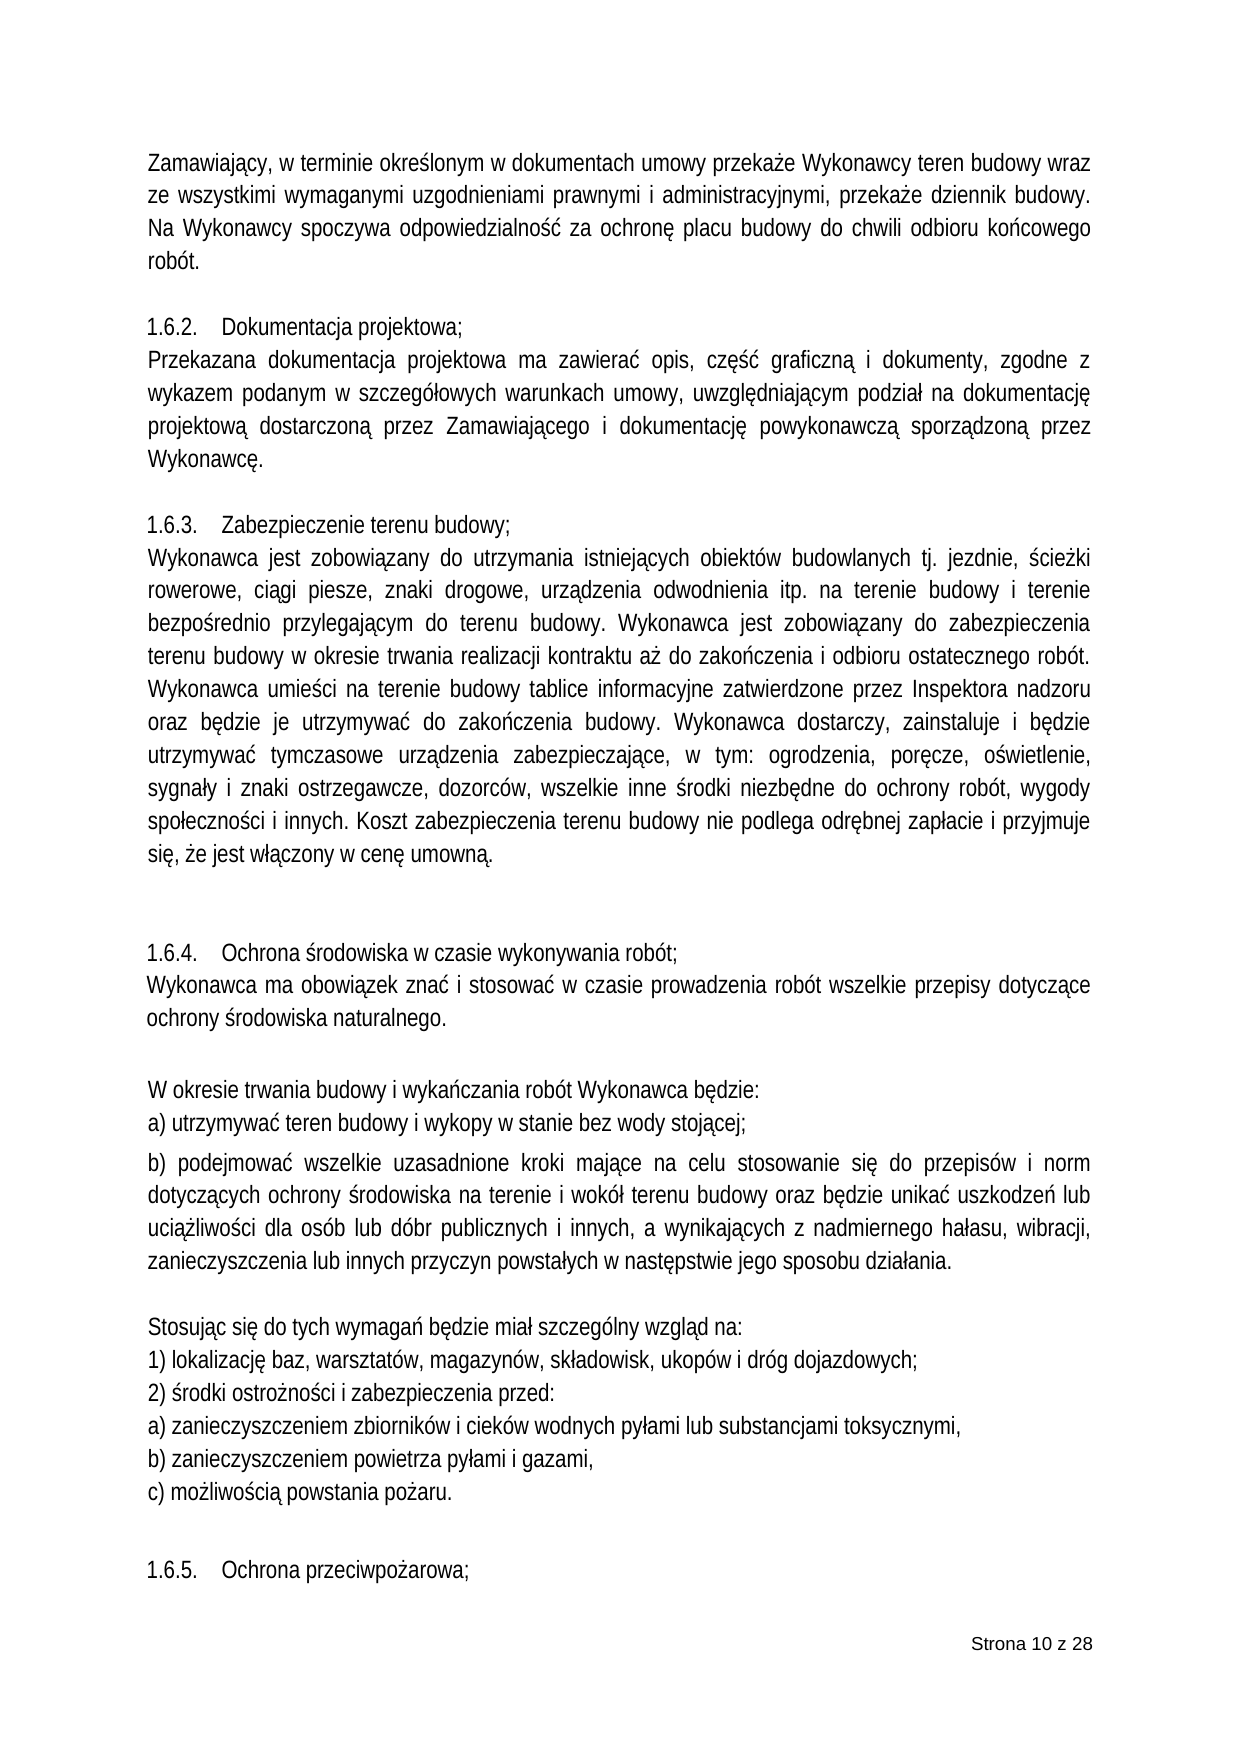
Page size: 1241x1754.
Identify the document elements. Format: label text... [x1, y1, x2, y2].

text Przekazana dokumentacja projektowa ma zawierać opis, część graficzną i dokumenty, zgodne z wykazem podanym w szczegółowych warunkach umowy, uwzględniającym podział na dokumentację projektową dostarczoną przez Zamawiającego i dokumentację powykonawczą sporządzoną przez Wykonawcę. [148, 345, 1093, 472]
list Ochrona środowiska w czasie wykonywania robót; [146, 938, 1093, 966]
text b) podejmować wszelkie uzasadnione kroki mające na celu stosowanie się do przepisów i norm dotyczących ochrony środowiska na terenie i wokół terenu budowy oraz będzie unikać uszkodzeń lub uciążliwości dla osób lub dóbr publicznych i innych, a wynikających z nadmiernego hałasu, wibracji, zanieczyszczenia lub innych przyczyn powstałych w następstwie jego sposobu działania. [148, 1148, 1093, 1275]
list Zabezpieczenie terenu budowy; [146, 510, 1093, 538]
text Wykonawca jest zobowiązany do utrzymania istniejących obiektów budowlanych tj. jezdnie, ścieżki rowerowe, ciągi piesze, znaki drogowe, urządzenia odwodnienia itp. na terenie budowy i terenie bezpośrednio przylegającym do terenu budowy. Wykonawca jest zobowiązany do zabezpieczenia terenu budowy w okresie trwania realizacji kontraktu aż do zakończenia i odbioru ostatecznego robót. Wykonawca umieści na terenie budowy tablice informacyjne zatwierdzone przez Inspektora nadzoru oraz będzie je utrzymywać do zakończenia budowy. Wykonawca dostarczy, zainstaluje i będzie utrzymywać tymczasowe urządzenia zabezpieczające, w tym: ogrodzenia, poręcze, oświetlenie, sygnały i znaki ostrzegawcze, dozorców, wszelkie inne środki niezbędne do ochrony robót, wygody społeczności i innych. Koszt zabezpieczenia terenu budowy nie podlega odrębnej zapłacie i przyjmuje się, że jest włączony w cenę umowną. [148, 543, 1093, 867]
text Zamawiający, w terminie określonym w dokumentach umowy przekaże Wykonawcy teren budowy wraz ze wszystkimi wymaganymi uzgodnieniami prawnymi i administracyjnymi, przekaże dziennik budowy. Na Wykonawcy spoczywa odpowiedzialność za ochronę placu budowy do chwili odbioru końcowego robót. [148, 148, 1093, 275]
text a) zanieczyszczeniem zbiorników i cieków wodnych pyłami lub substancjami toksycznymi, [148, 1411, 1093, 1439]
text c) możliwością powstania pożaru. [148, 1477, 1093, 1505]
list Ochrona przeciwpożarowa; [146, 1555, 1093, 1584]
text W okresie trwania budowy i wykańczania robót Wykonawca będzie: [148, 1076, 1093, 1104]
text 2) środki ostrożności i zabezpieczenia przed: [148, 1378, 1093, 1407]
text 1) lokalizację baz, warsztatów, magazynów, składowisk, ukopów i dróg dojazdowych; [148, 1345, 1093, 1374]
text Stosując się do tych wymagań będzie miał szczególny wzgląd na: [148, 1312, 1093, 1341]
list Dokumentacja projektowa; [146, 312, 1093, 341]
text a) utrzymywać teren budowy i wykopy w stanie bez wody stojącej; [148, 1108, 1093, 1137]
text b) zanieczyszczeniem powietrza pyłami i gazami, [148, 1444, 1093, 1472]
text Wykonawca ma obowiązek znać i stosować w czasie prowadzenia robót wszelkie przepisy dotyczące ochrony środowiska naturalnego. [146, 971, 1093, 1032]
